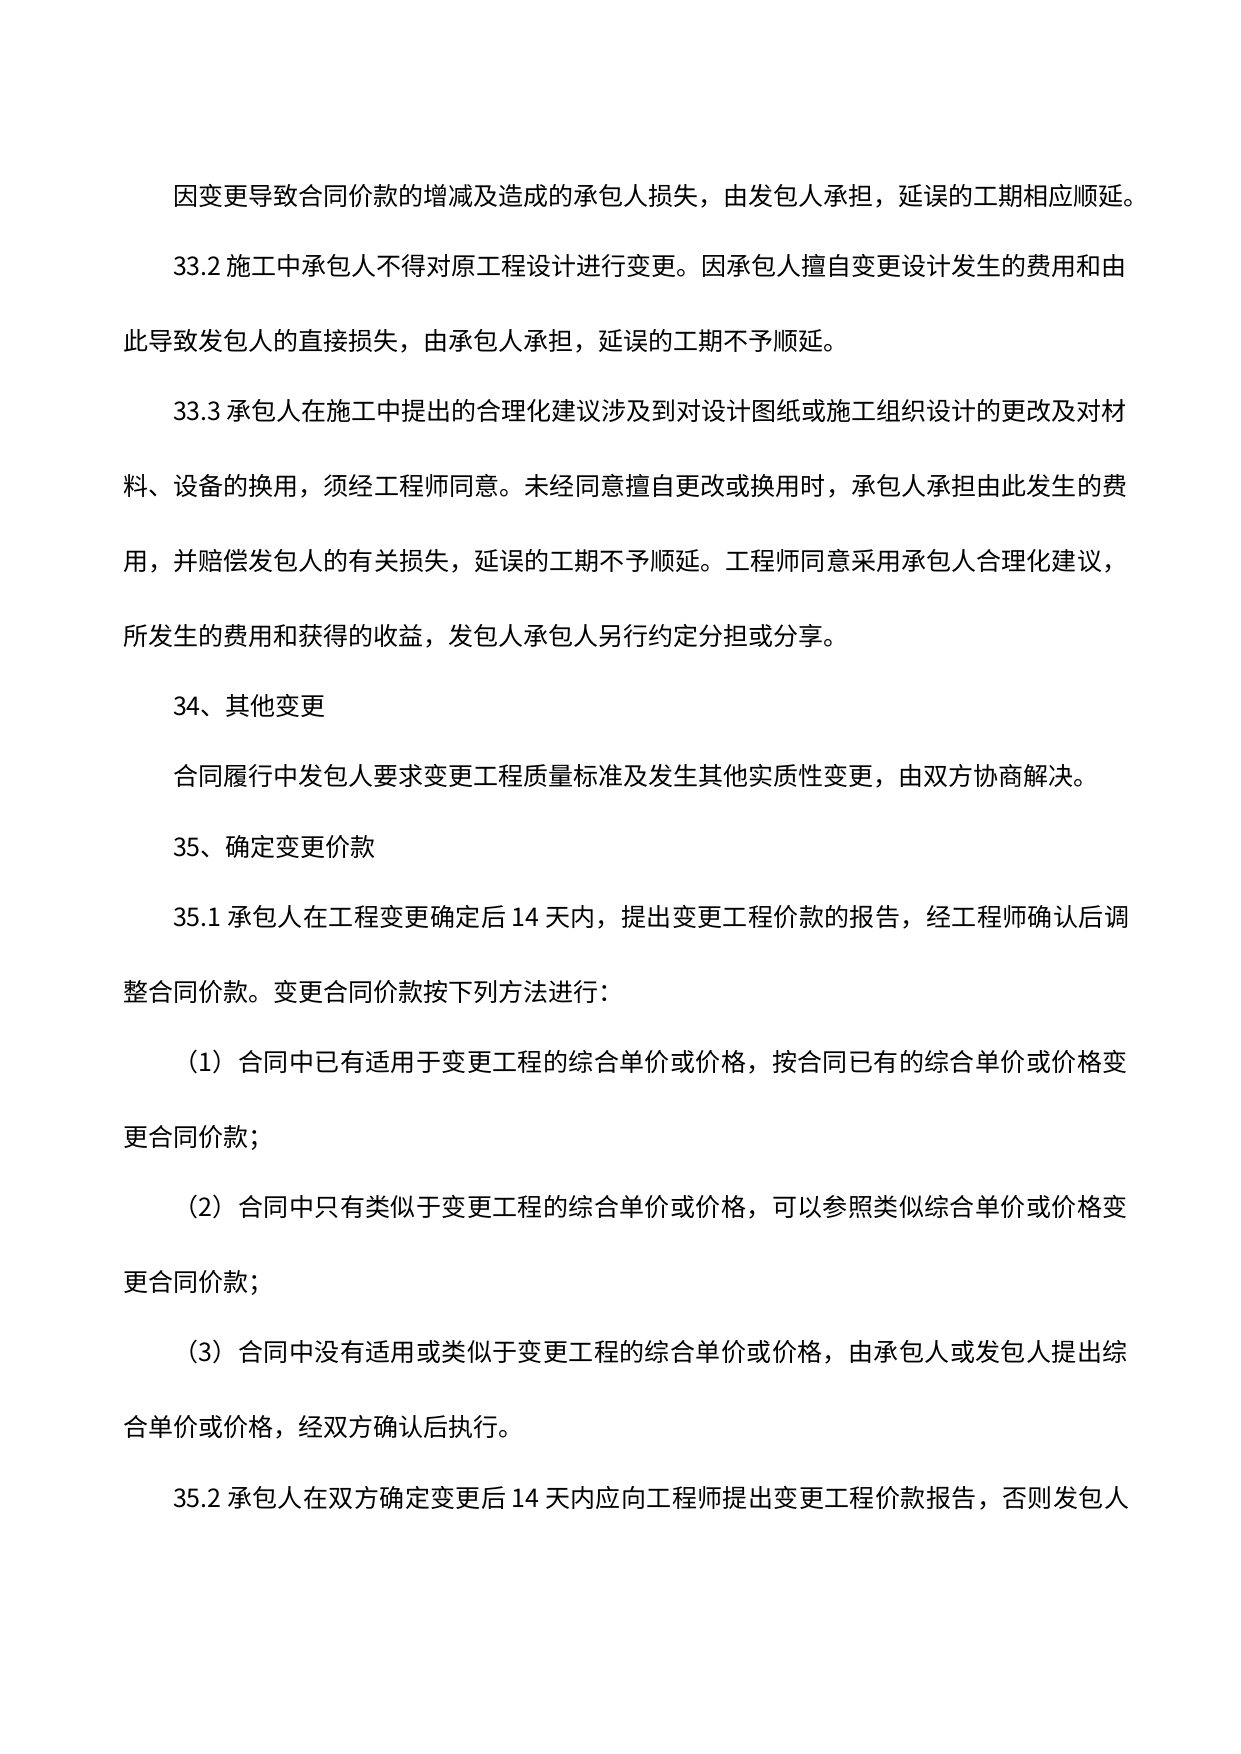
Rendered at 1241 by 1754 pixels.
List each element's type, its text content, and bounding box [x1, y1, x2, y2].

text 因变更导致合同价款的增减及造成的承包人损失，由发包人承担，延误的工期相应顺延。 [123, 162, 1129, 227]
text 35、确定变更价款 [123, 813, 1129, 878]
text 33.3承包人在施工中提出的合理化建议涉及到对设计图纸或施工组织设计的更改及对材料、设备的换用，须经工程师同意。未经同意擅自更改或换用时，承包人承担由此发生的费用，并赔偿发包人的有关损失，延误的工期不予顺延。工程师同意采用承包人合理化建议，所发生的费用和获得的收益，发包人承包人另行约定分担或分享。 [123, 377, 1129, 667]
text 35.1承包人在工程变更确定后14天内，提出变更工程价款的报告，经工程师确认后调整合同价款。变更合同价款按下列方法进行： [123, 883, 1129, 1023]
text 34、其他变更 [123, 672, 1129, 737]
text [123, 1464, 1129, 1529]
text （1）合同中已有适用于变更工程的综合单价或价格，按合同已有的综合单价或价格变更合同价款； [123, 1028, 1129, 1168]
text 33.2施工中承包人不得对原工程设计进行变更。因承包人擅自变更设计发生的费用和由此导致发包人的直接损失，由承包人承担，延误的工期不予顺延。 [123, 232, 1129, 372]
text （2）合同中只有类似于变更工程的综合单价或价格，可以参照类似综合单价或价格变更合同价款； [123, 1173, 1129, 1313]
text （3）合同中没有适用或类似于变更工程的综合单价或价格，由承包人或发包人提出综合单价或价格，经双方确认后执行。 [123, 1318, 1129, 1458]
text 合同履行中发包人要求变更工程质量标准及发生其他实质性变更，由双方协商解决。 [123, 742, 1129, 807]
